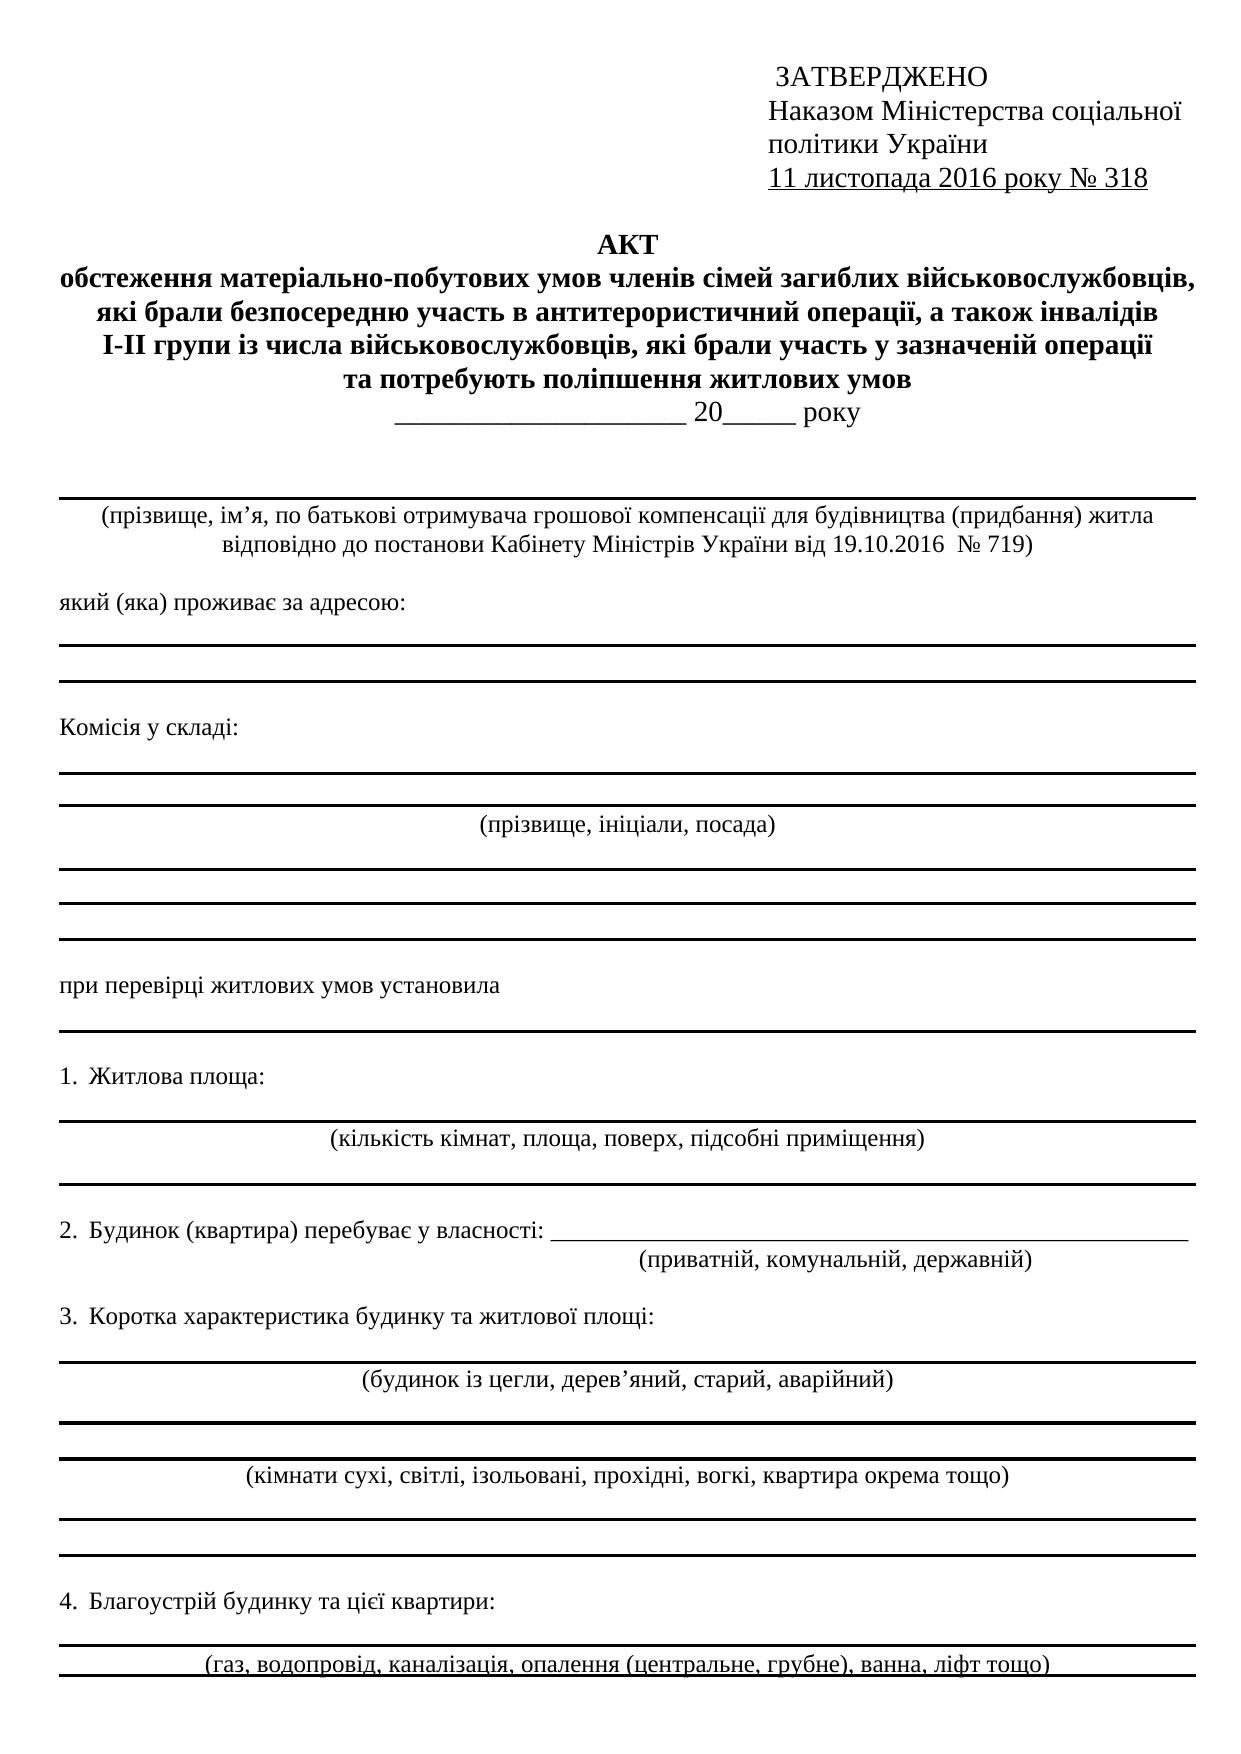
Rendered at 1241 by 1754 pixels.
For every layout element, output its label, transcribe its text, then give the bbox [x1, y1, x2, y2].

text 11 листопада 2016 року № 318 [59, 160, 1196, 193]
list Будинок (квартира) перебуває у власності: ___________________________________________________ [59, 1215, 1196, 1244]
list (кімнати сухі, світлі, ізольовані, прохідні, вогкі, квартира окрема тощо) [59, 1461, 1196, 1489]
list (приватній, комунальній, державній) [89, 1244, 1196, 1272]
text (прізвище, ім’я, по батькові отримувача грошової компенсації для будівництва (придбання) житла відповідно до постанови Кабінету Міністрів України від 19.10.2016 № 719) [59, 500, 1196, 558]
text політики України [59, 126, 1196, 160]
text Комісія у складі: [59, 712, 1196, 741]
text обстеження матеріально-побутових умов членів сімей загиблих військовослужбовців, [59, 260, 1196, 294]
text який (яка) проживає за адресою: [59, 587, 1196, 615]
text (прізвище, ініціали, посада) [59, 807, 1196, 837]
list Коротка характеристика будинку та житлової площі: [59, 1301, 1196, 1330]
list (кількість кімнат, площа, поверх, підсобні приміщення) [59, 1123, 1196, 1152]
text які брали безпосередню участь в антитерористичний операції, а також інвалідів [59, 294, 1196, 327]
text І-ІІ групи із числа військовослужбовців, які брали участь у зазначеній операції [59, 327, 1196, 361]
list Благоустрій будинку та цієї квартири: [59, 1586, 1196, 1615]
list (будинок із цегли, дерев’яний, старий, аварійний) [59, 1364, 1196, 1393]
text Наказом Міністерства соціальної [59, 93, 1196, 126]
list Житлова площа: [59, 1061, 1196, 1089]
text ЗАТВЕРДЖЕНО [59, 59, 1196, 93]
text АКТ [59, 227, 1196, 260]
text (газ, водопровід, каналізація, опалення (центральне, грубне), ванна, ліфт тощо) [59, 1647, 1196, 1674]
text та потребують поліпшення житлових умов [59, 361, 1196, 394]
text при перевірці житлових умов установила [59, 970, 1196, 999]
text ____________________ 20_____ року [59, 394, 1196, 428]
